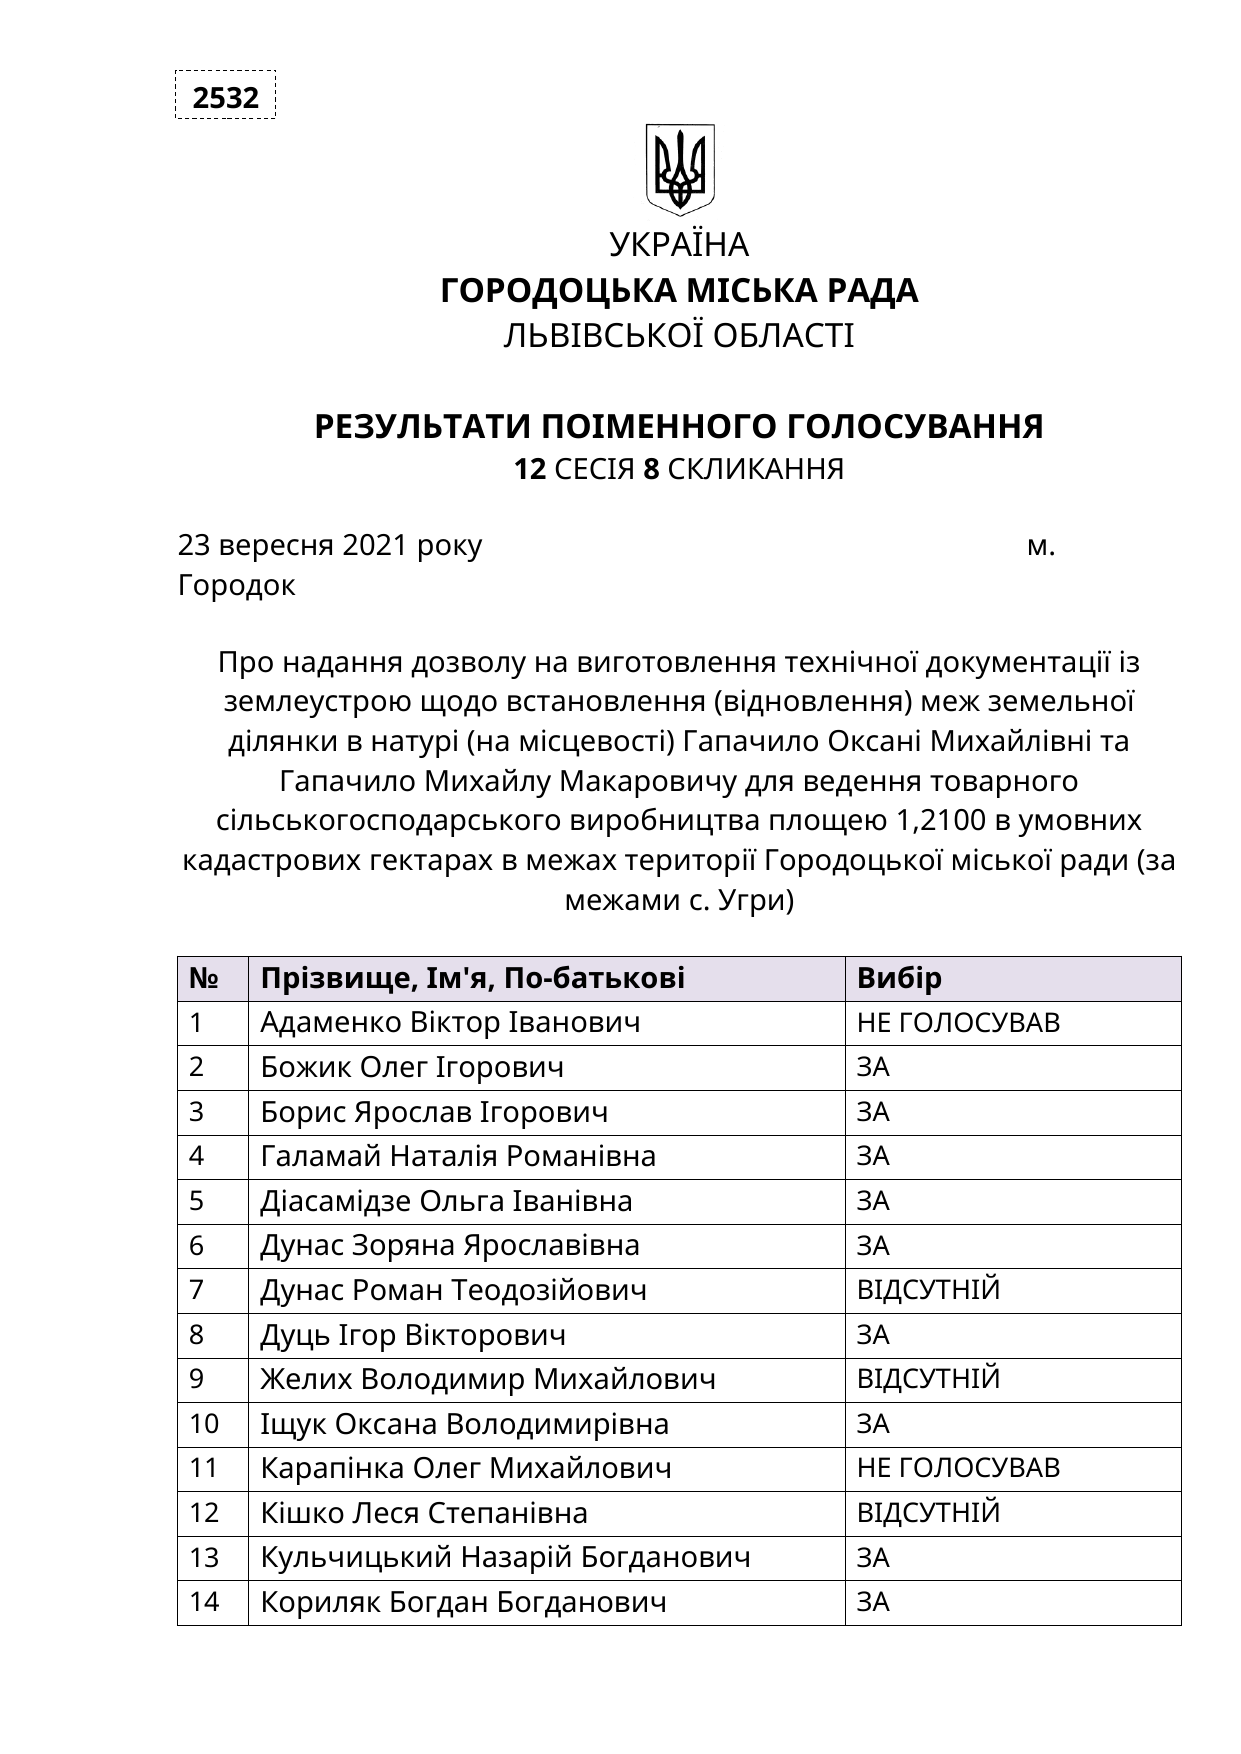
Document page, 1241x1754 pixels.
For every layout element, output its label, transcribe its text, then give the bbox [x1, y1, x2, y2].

table_cell 11 [178, 1448, 248, 1491]
table_cell 6 [178, 1225, 248, 1268]
table_cell 10 [178, 1403, 248, 1447]
table_cell Борис Ярослав Ігорович [249, 1091, 845, 1134]
table_cell Діасамідзе Ольга Іванівна [249, 1180, 845, 1224]
table_cell Кішко Леся Степанівна [249, 1492, 845, 1536]
table_cell 5 [178, 1180, 248, 1224]
table_cell 1 [178, 1002, 248, 1045]
table_cell Галамай Наталія Романівна [249, 1136, 845, 1179]
table_cell Кульчицький Назарій Богданович [249, 1537, 845, 1580]
picture [633, 118, 726, 221]
table_cell Кориляк Богдан Богданович [249, 1581, 845, 1625]
table_cell 4 [178, 1136, 248, 1179]
table_header № [178, 957, 248, 1001]
text Про надання дозволу на виготовлення технічної документації із землеустрою щодо встановлення (відновлення) меж земельної ділянки в натурі (на місцевості) Гапачило Оксані Михайлівні та Гапачило Михайлу Макаровичу для ведення товарного сільськогосподарського виробництва площею 1,2100 в умовних кадастрових гектарах в межах території Городоцької міської ради (за межами с. Угри) [177, 641, 1181, 919]
table_cell 2 [178, 1046, 248, 1090]
table_cell 7 [178, 1269, 248, 1313]
table_cell Дунас Роман Теодозійович [249, 1269, 845, 1313]
table_cell Дунас Зоряна Ярославівна [249, 1225, 845, 1268]
text РЕЗУЛЬТАТИ ПОІМЕННОГО ГОЛОСУВАННЯ [177, 403, 1181, 448]
table_cell Желих Володимир Михайлович [249, 1359, 845, 1402]
text УКРАЇНА [177, 221, 1181, 266]
table_cell Адаменко Віктор Іванович [249, 1002, 845, 1045]
table_cell ЗА [846, 1136, 1181, 1179]
table_header Прізвище, Ім'я, По-батькові [249, 957, 845, 1001]
table_cell ВІДСУТНІЙ [846, 1269, 1181, 1313]
table_cell ЗА [846, 1403, 1181, 1447]
table_cell ЗА [846, 1581, 1181, 1625]
table_cell ЗА [846, 1537, 1181, 1580]
table_cell Божик Олег Ігорович [249, 1046, 845, 1090]
table_cell Іщук Оксана Володимирівна [249, 1403, 845, 1447]
table_cell НЕ ГОЛОСУВАВ [846, 1448, 1181, 1491]
text ГОРОДОЦЬКА МІСЬКА РАДА [177, 266, 1181, 312]
table_cell 14 [178, 1581, 248, 1625]
text 23 вересня 2021 року м. Городок [177, 525, 1181, 604]
table_cell ЗА [846, 1314, 1181, 1357]
table_cell ЗА [846, 1180, 1181, 1224]
table_cell 8 [178, 1314, 248, 1357]
table_cell Дуць Ігор Вікторович [249, 1314, 845, 1357]
table_cell 13 [178, 1537, 248, 1580]
table_cell 9 [178, 1359, 248, 1402]
table_cell НЕ ГОЛОСУВАВ [846, 1002, 1181, 1045]
table_header Вибір [846, 957, 1181, 1001]
table_cell ЗА [846, 1091, 1181, 1134]
table_cell 3 [178, 1091, 248, 1134]
table_cell 12 [178, 1492, 248, 1536]
table_cell ВІДСУТНІЙ [846, 1359, 1181, 1402]
text ЛЬВІВСЬКОЇ ОБЛАСТІ [177, 312, 1181, 357]
table_cell Карапінка Олег Михайлович [249, 1448, 845, 1491]
table_cell ЗА [846, 1225, 1181, 1268]
table_cell ЗА [846, 1046, 1181, 1090]
table_cell ВІДСУТНІЙ [846, 1492, 1181, 1536]
text 12 СЕСІЯ 8 СКЛИКАННЯ [177, 448, 1181, 488]
